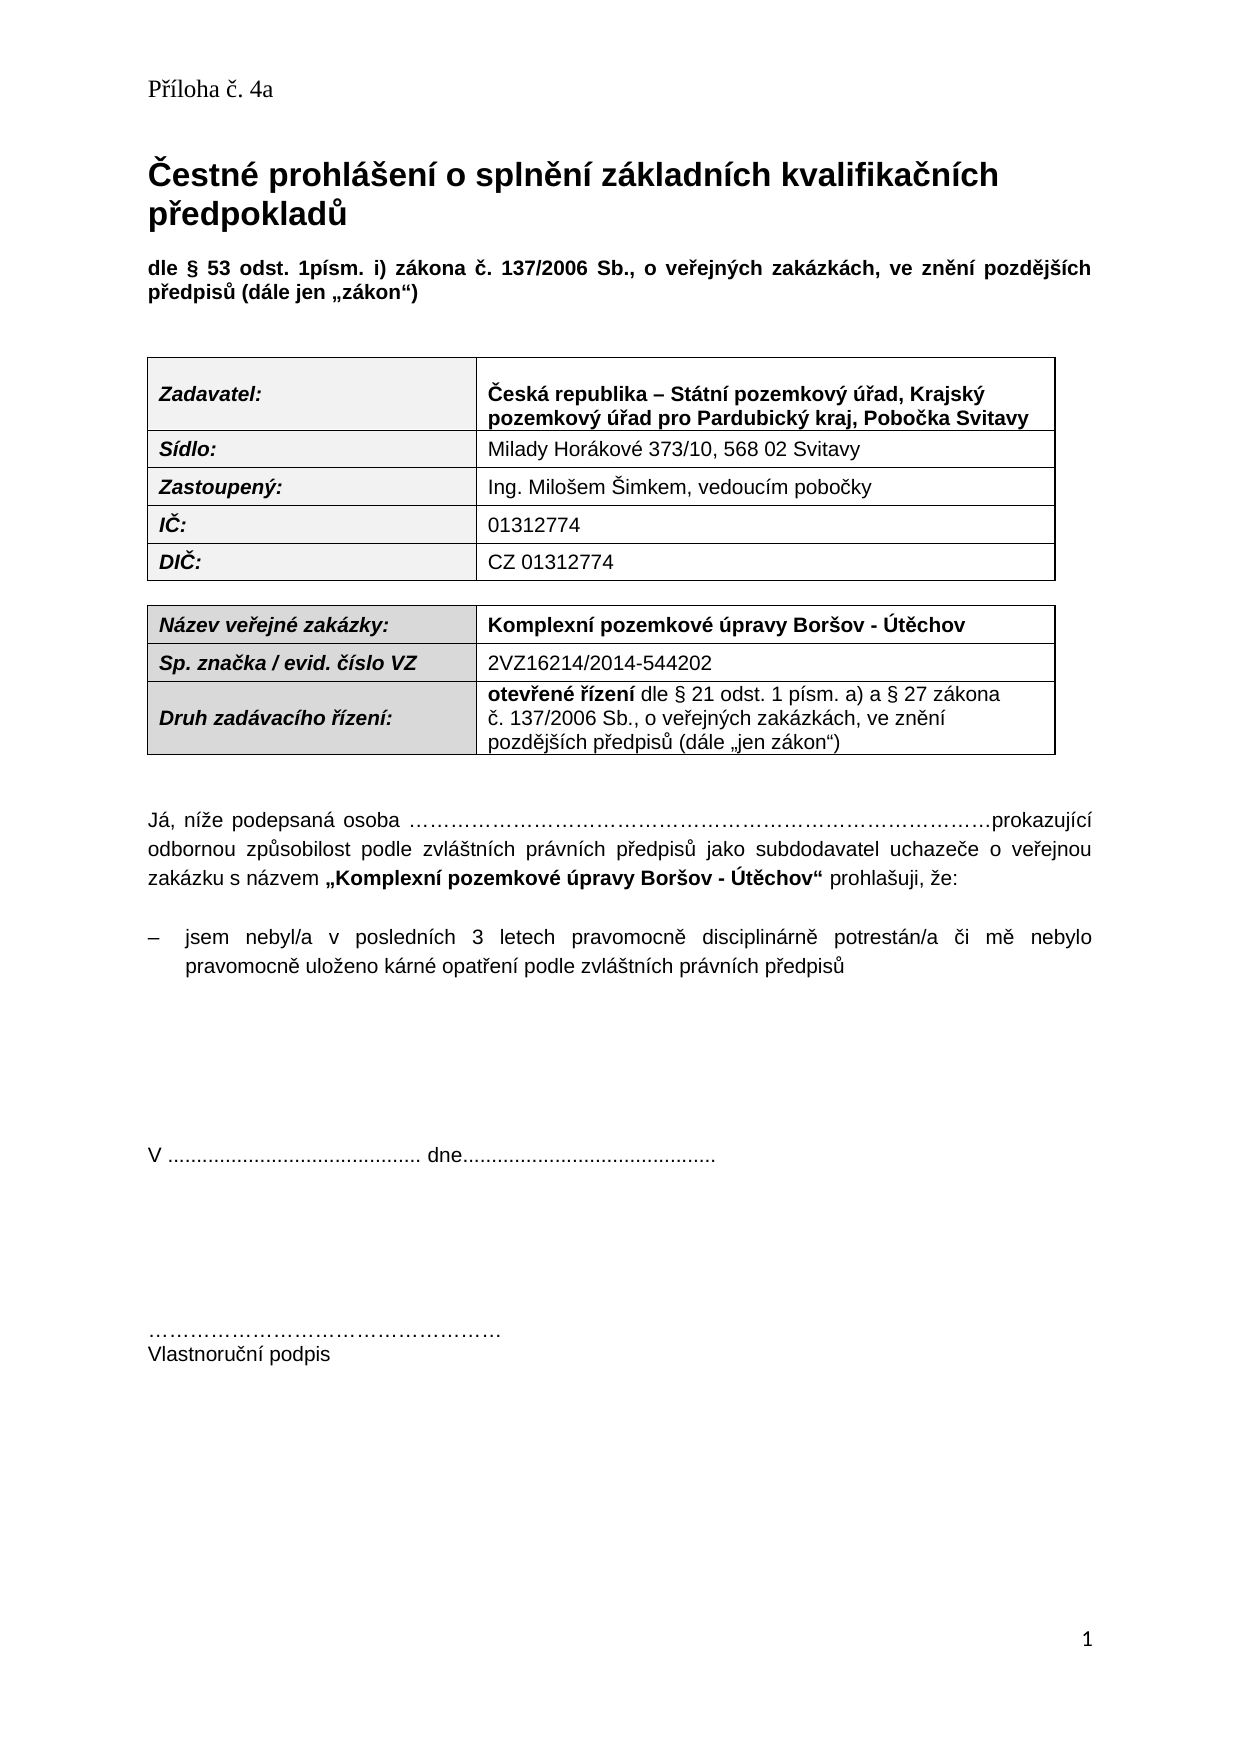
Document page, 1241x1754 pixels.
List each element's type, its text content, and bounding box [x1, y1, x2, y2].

table_cell Zastoupený: [148, 468, 476, 505]
table_header Název veřejné zakázky: [148, 606, 476, 643]
table_cell DIČ: [148, 544, 476, 580]
text předpokladů [148, 194, 1093, 232]
table_cell Ing. Milošem Šimkem, vedoucím pobočky [477, 468, 1054, 505]
text Vlastnoruční podpis [148, 1341, 1093, 1365]
text V ............................................ dne............................................ [148, 1137, 1093, 1166]
table_cell 2VZ16214/2014-544202 [477, 644, 1054, 681]
table_cell Sp. značka / evid. číslo VZ [148, 644, 476, 681]
table_cell 01312774 [477, 506, 1054, 543]
table_cell otevřené řízení dle § 21 odst. 1 písm. a) a § 27 zákona č. 137/2006 Sb., o veřejných zakázkách, ve znění pozdějších předpisů (dále „jen zákon“) [477, 682, 1054, 754]
table_header Komplexní pozemkové úpravy Boršov - Útěchov [477, 606, 1054, 643]
table_header Česká republika – Státní pozemkový úřad, Krajský pozemkový úřad pro Pardubický kraj, Pobočka Svitavy [477, 358, 1054, 429]
table_cell CZ 01312774 [477, 544, 1054, 580]
text – jsem nebyl/a v posledních 3 letech pravomocně disciplinárně potrestán/a či mě nebylo pravomocně uloženo kárné opatření podle zvláštních právních předpisů [148, 919, 1093, 978]
table_cell Druh zadávacího řízení: [148, 682, 476, 754]
text …………………………………………… [148, 1312, 1093, 1341]
text dle § 53 odst. 1písm. i) zákona č. 137/2006 Sb., o veřejných zakázkách, ve znění pozdějších předpisů (dále jen „zákon“) [148, 256, 1093, 304]
table_header Zadavatel: [148, 358, 476, 429]
table_cell Milady Horákové 373/10, 568 02 Svitavy [477, 431, 1054, 467]
text Já, níže podepsaná osoba …………………………………………………………………………prokazující odbornou způsobilost podle zvláštních právních předpisů jako subdodavatel uchazeče o veřejnou zakázku s názvem „Komplexní pozemkové úpravy Boršov - Útěchov“ prohlašuji, že: [148, 803, 1093, 890]
table_cell IČ: [148, 506, 476, 543]
text Čestné prohlášení o splnění základních kvalifikačních [148, 155, 1093, 194]
table_cell Sídlo: [148, 431, 476, 467]
